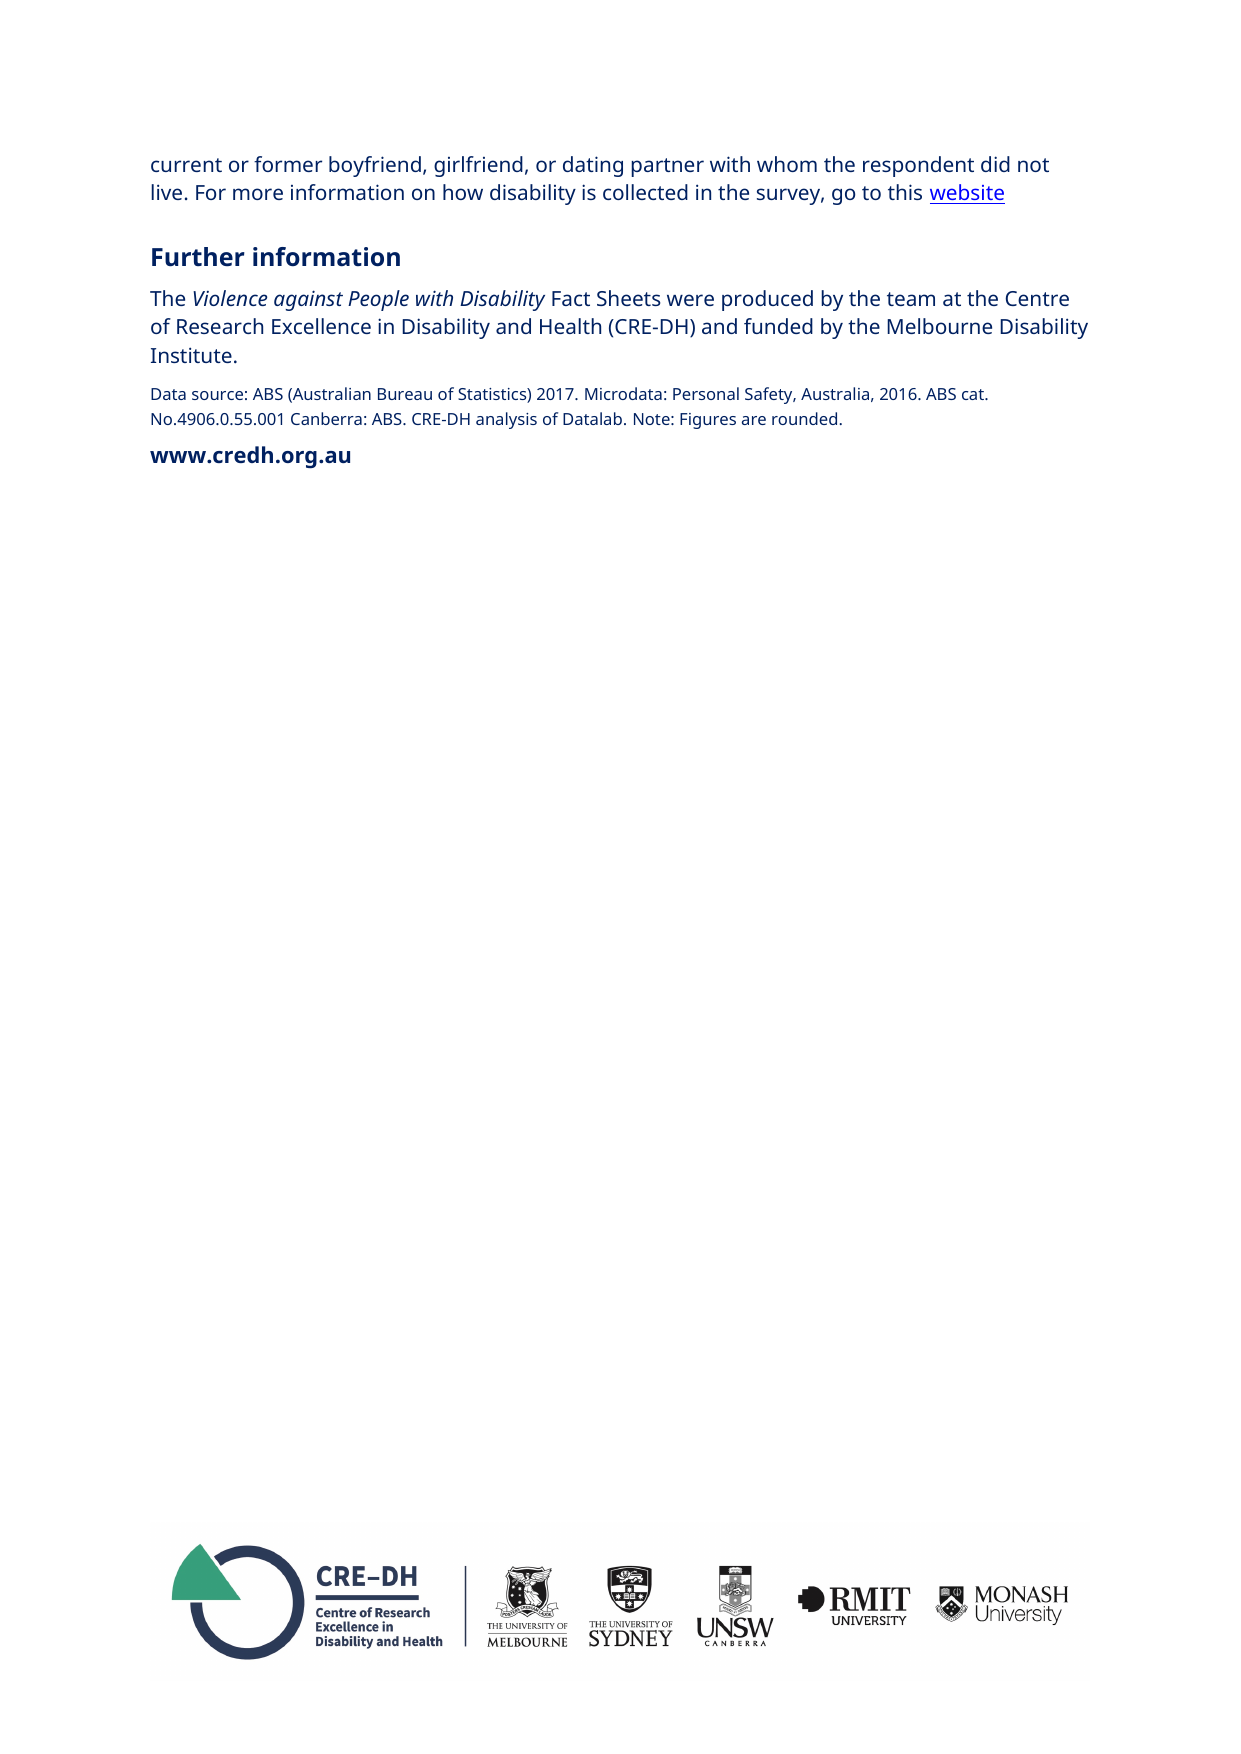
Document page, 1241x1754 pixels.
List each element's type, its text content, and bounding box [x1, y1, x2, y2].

text Data source: ABS (Australian Bureau of Statistics) 2017. Microdata: Personal Safety, Australia, 2016. ABS cat. No.4906.0.55.001 Canberra: ABS. CRE-DH analysis of Datalab. Note: Figures are rounded. [150, 380, 1090, 430]
text www.credh.org.au [150, 440, 1090, 470]
text Further information [150, 223, 1090, 274]
picture [150, 1522, 1090, 1681]
text The Violence against People with Disability Fact Sheets were produced by the team at the Centre of Research Excellence in Disability and Health (CRE-DH) and funded by the Melbourne Disability Institute. [150, 284, 1090, 369]
